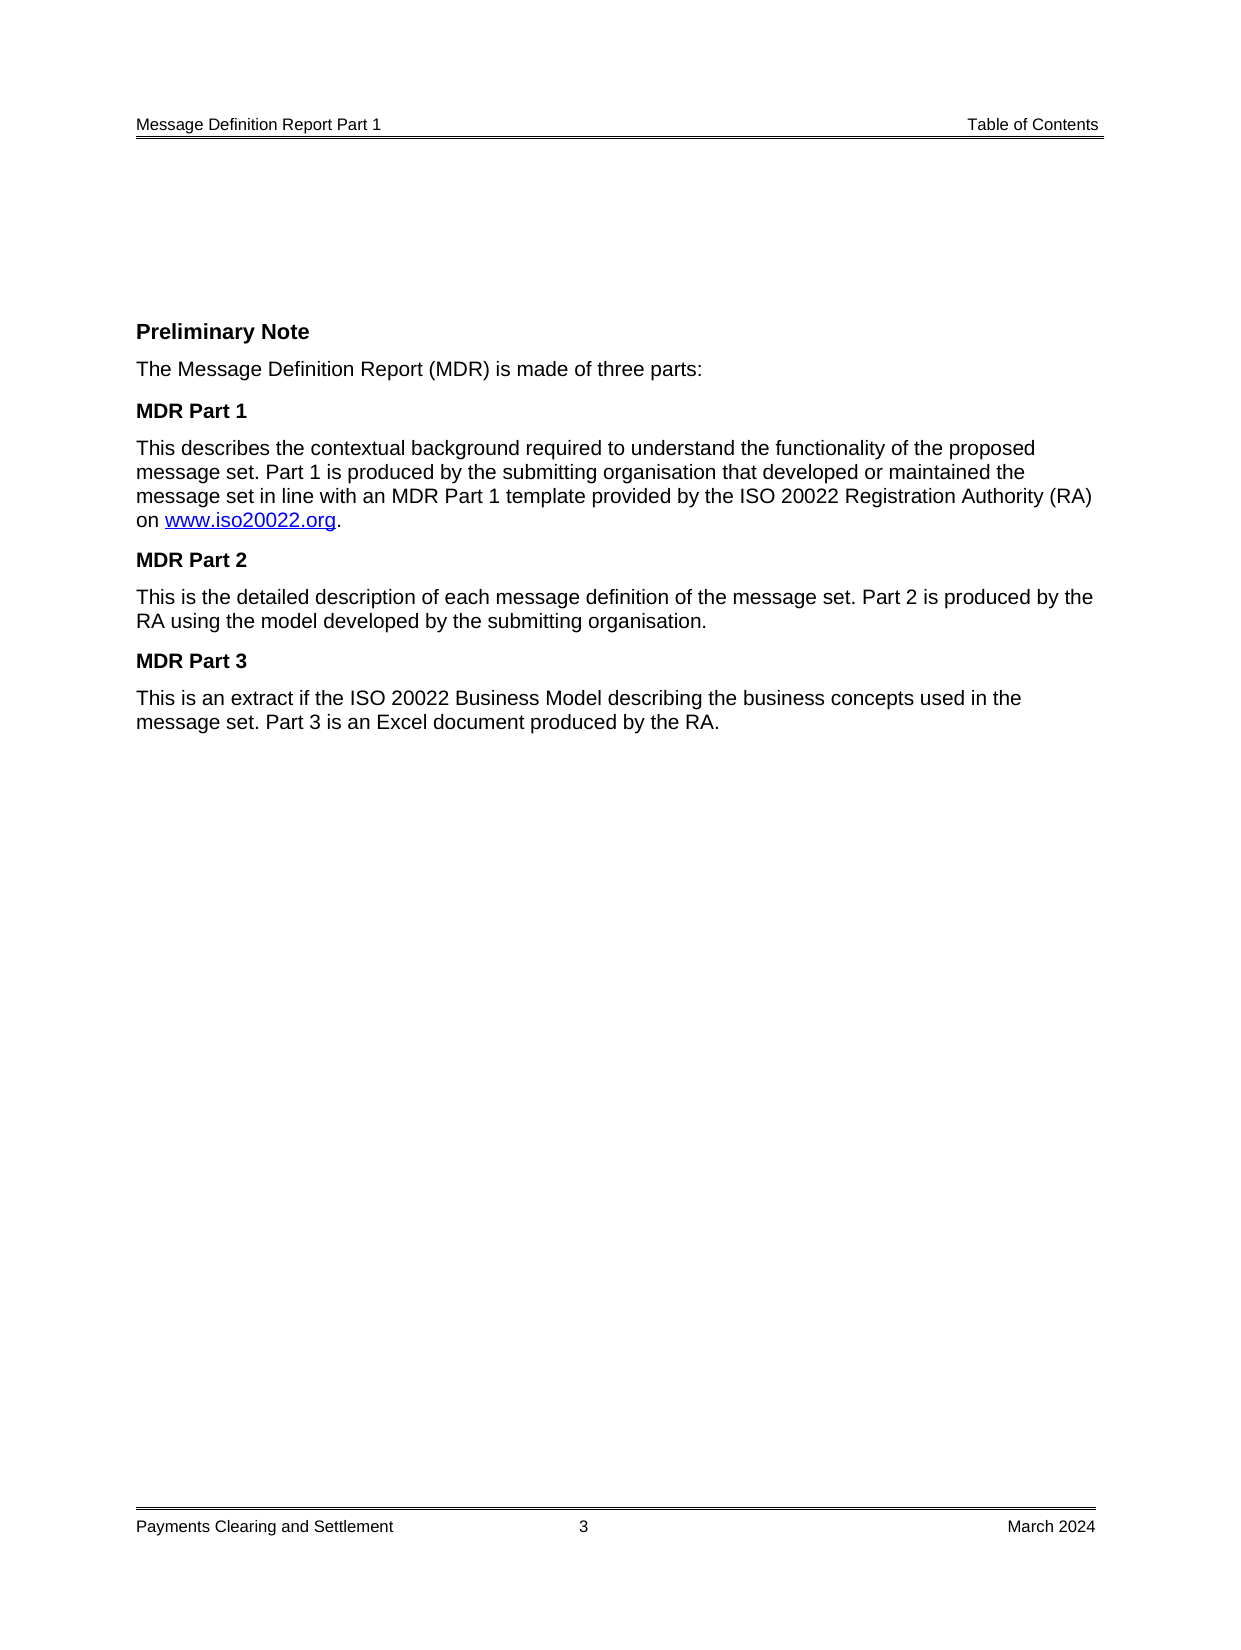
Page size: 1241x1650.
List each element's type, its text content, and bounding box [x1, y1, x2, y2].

text Preliminary Note [136, 319, 1104, 344]
text MDR Part 2 [136, 548, 1104, 572]
text MDR Part 1 [136, 399, 1104, 423]
text This is an extract if the ISO 20022 Business Model describing the business concepts used in the message set. Part 3 is an Excel document produced by the RA. [136, 686, 1104, 733]
text This is the detailed description of each message definition of the message set. Part 2 is produced by the RA using the model developed by the submitting organisation. [136, 584, 1104, 632]
text This describes the contextual background required to understand the functionality of the proposed message set. Part 1 is produced by the submitting organisation that developed or maintained the message set in line with an MDR Part 1 template provided by the ISO 20022 Registration Authority (RA) on www.iso20022.org. [136, 436, 1104, 531]
text The Message Definition Report (MDR) is made of three parts: [136, 356, 1104, 380]
text MDR Part 3 [136, 649, 1104, 673]
